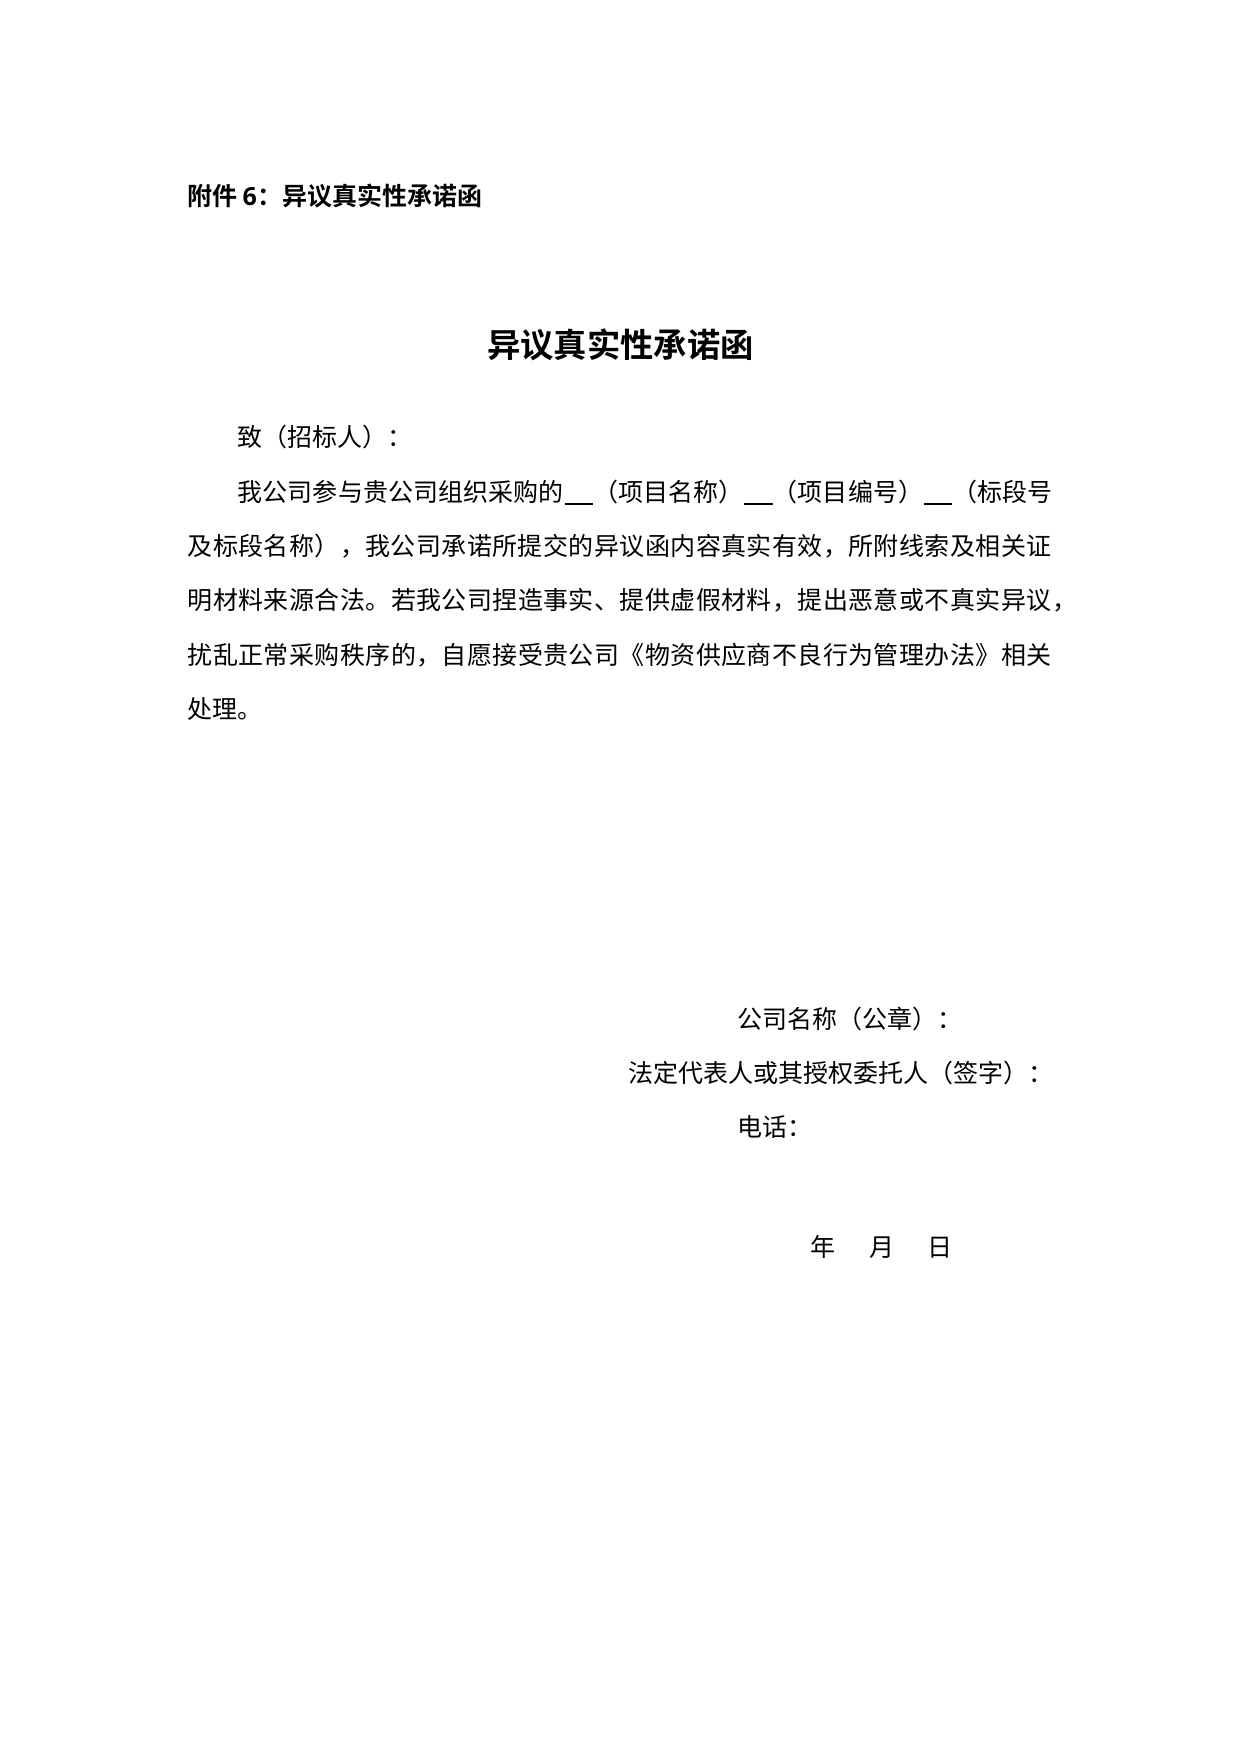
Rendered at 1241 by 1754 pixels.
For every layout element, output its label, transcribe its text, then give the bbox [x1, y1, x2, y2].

text 年 月 日 [187, 1213, 953, 1278]
text 我公司参与贵公司组织采购的 （项目名称） （项目编号） （标段号及标段名称），我公司承诺所提交的异议函内容真实有效，所附线索及相关证明材料来源合法。若我公司捏造事实、提供虚假材料，提出恶意或不真实异议，扰乱正常采购秩序的，自愿接受贵公司《物资供应商不良行为管理办法》相关处理。 [187, 472, 1053, 726]
text 附件6：异议真实性承诺函 [187, 162, 1053, 227]
text 电话： [187, 1108, 1053, 1144]
text 致（招标人）： [187, 418, 1053, 454]
text 法定代表人或其授权委托人（签字）： [187, 1053, 1053, 1090]
text 公司名称（公章）： [187, 999, 1053, 1035]
text 异议真实性承诺函 [187, 310, 1053, 375]
